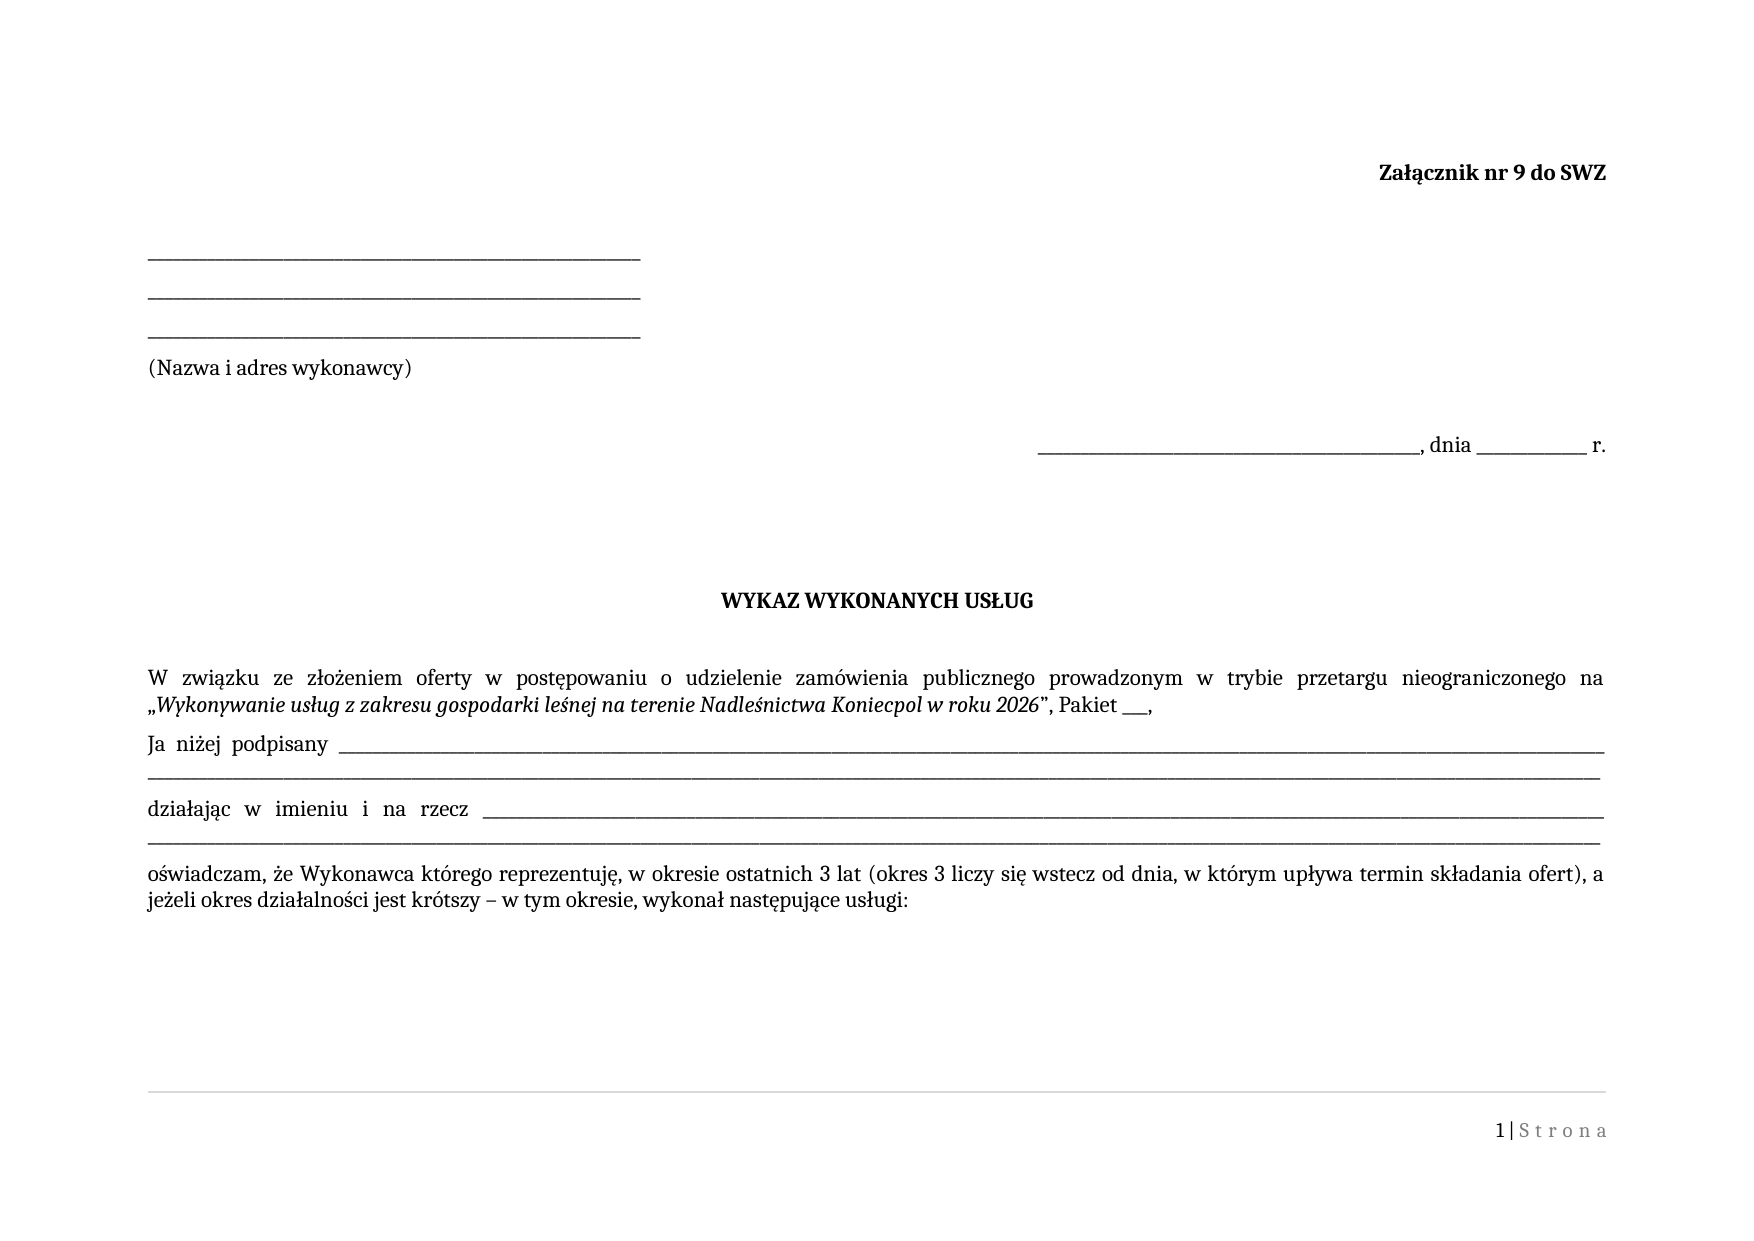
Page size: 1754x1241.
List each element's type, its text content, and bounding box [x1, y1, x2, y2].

text __________________________________________________________ [148, 277, 1606, 303]
text WYKAZ WYKONANYCH USŁUG [148, 587, 1606, 614]
text _____________________________________________, dnia _____________ r. [148, 432, 1606, 458]
text __________________________________________________________ [148, 316, 1606, 342]
text działając w imieniu i na rzecz ____________________________________________________________________________________________________________________________________ ___________________________________________________________________________________________________________________________________________________________________________ [148, 796, 1606, 848]
text W związku ze złożeniem oferty w postępowaniu o udzielenie zamówienia publicznego prowadzonym w trybie przetargu nieograniczonego na „Wykonywanie usług z zakresu gospodarki leśnej na terenie Nadleśnictwa Koniecpol w roku 2026”, Pakiet ___, [148, 665, 1606, 718]
text __________________________________________________________ [148, 238, 1606, 264]
text oświadczam, że Wykonawca którego reprezentuję, w okresie ostatnich 3 lat (okres 3 liczy się wstecz od dnia, w którym upływa termin składania ofert), a jeżeli okres działalności jest krótszy – w tym okresie, wykonał następujące usługi: [148, 861, 1606, 913]
text (Nazwa i adres wykonawcy) [148, 354, 1606, 381]
text Załącznik nr 9 do SWZ [148, 160, 1606, 186]
text Ja niżej podpisany _____________________________________________________________________________________________________________________________________________________ ___________________________________________________________________________________________________________________________________________________________________________ [148, 730, 1606, 783]
